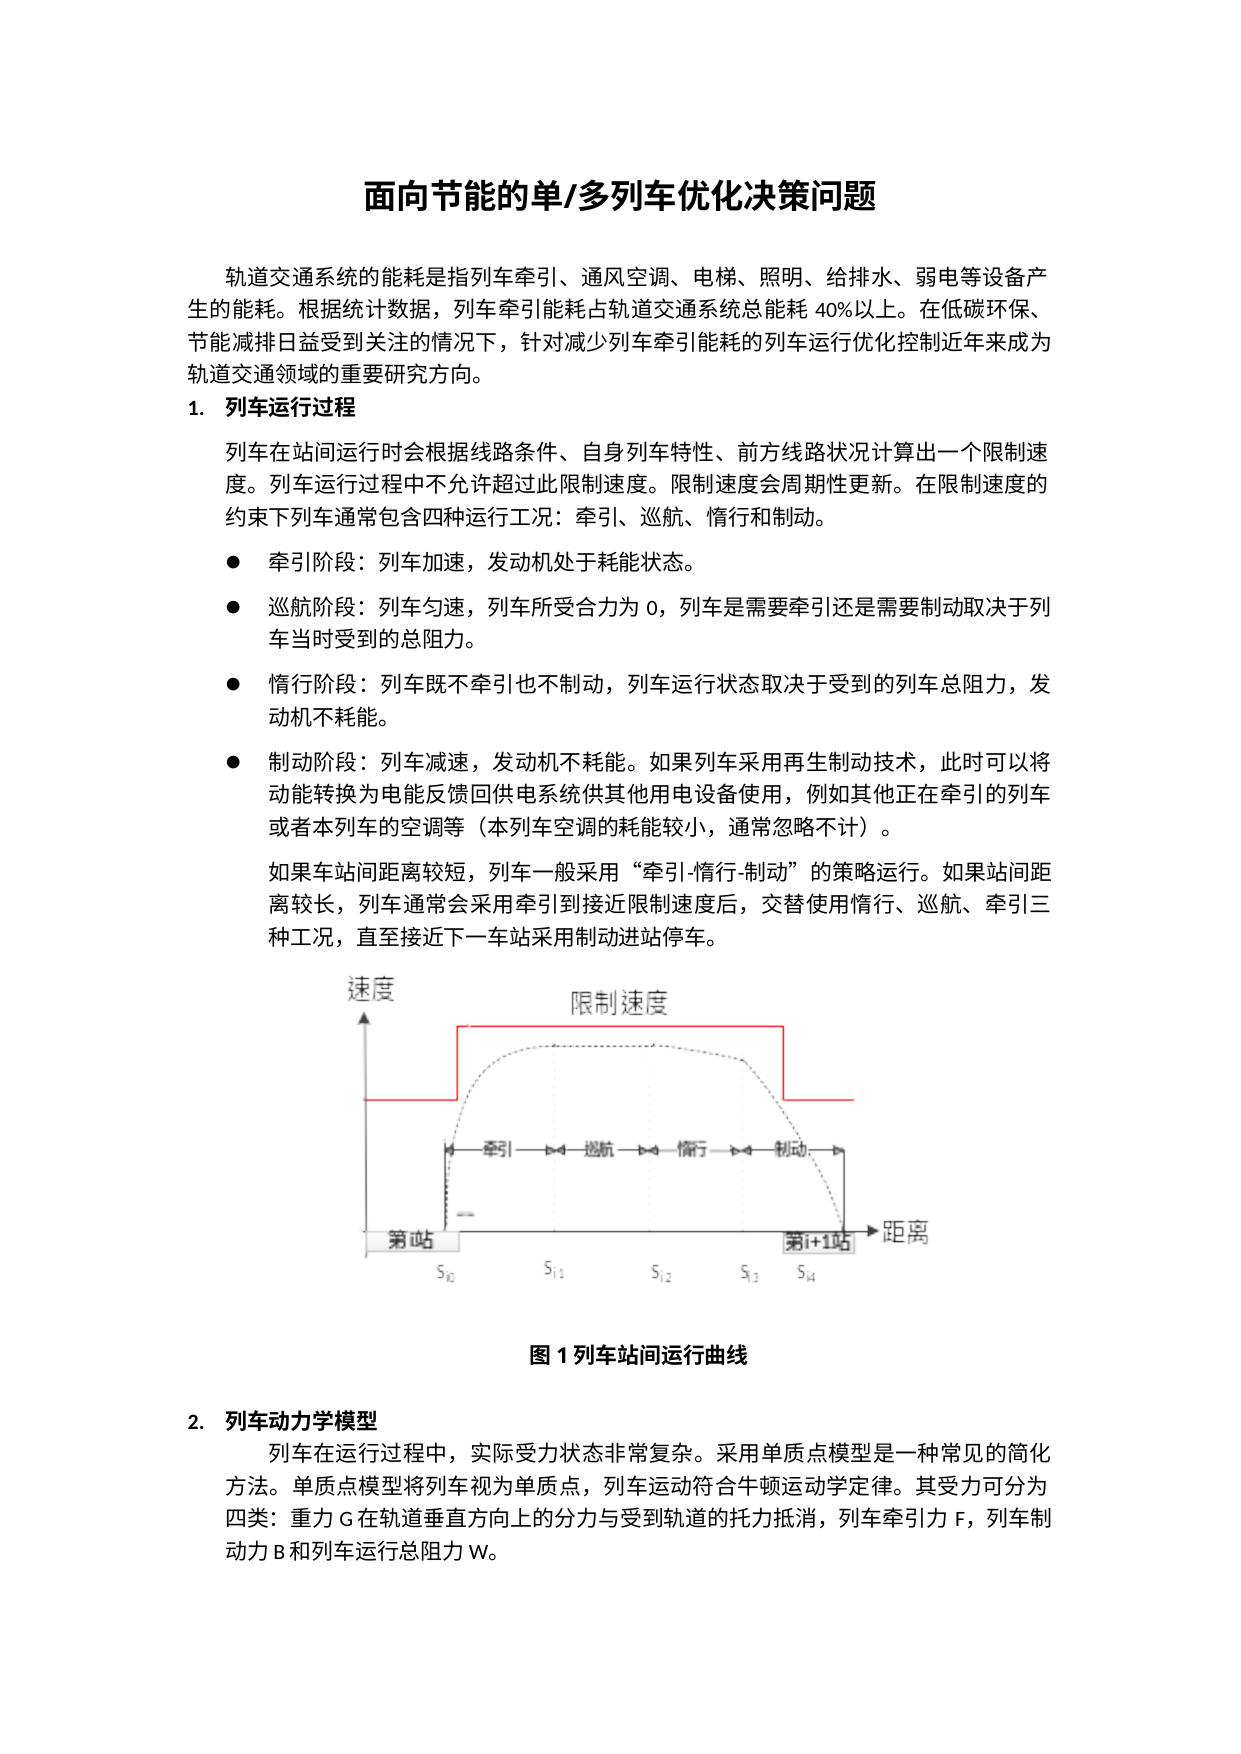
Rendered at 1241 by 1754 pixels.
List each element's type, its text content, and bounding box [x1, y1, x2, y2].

list 巡航阶段：列车匀速，列车所受合力为0，列车是需要牵引还是需要制动取决于列车当时受到的总阻力。 [225, 589, 1053, 654]
text 轨道交通系统的能耗是指列车牵引、通风空调、电梯、照明、给排水、弱电等设备产生的能耗。根据统计数据，列车牵引能耗占轨道交通系统总能耗40%以上。在低碳环保、节能减排日益受到关注的情况下，针对减少列车牵引能耗的列车运行优化控制近年来成为轨道交通领域的重要研究方向。 [187, 259, 1053, 389]
list 牵引阶段：列车加速，发动机处于耗能状态。 [225, 544, 1053, 577]
list 如果车站间距离较短，列车一般采用“牵引-惰行-制动”的策略运行。如果站间距离较长，列车通常会采用牵引到接近限制速度后，交替使用惰行、巡航、牵引三种工况，直至接近下一车站采用制动进站停车。 [269, 854, 1053, 952]
text 图 1 列车站间运行曲线 [225, 1338, 1053, 1371]
list 列车运行过程 [187, 389, 1053, 422]
list 列车在站间运行时会根据线路条件、自身列车特性、前方线路状况计算出一个限制速度。列车运行过程中不允许超过此限制速度。限制速度会周期性更新。在限制速度的约束下列车通常包含四种运行工况：牵引、巡航、惰行和制动。 [225, 434, 1053, 532]
list 惰行阶段：列车既不牵引也不制动，列车运行状态取决于受到的列车总阻力，发动机不耗能。 [225, 667, 1053, 732]
list 列车在运行过程中，实际受力状态非常复杂。采用单质点模型是一种常见的简化方法。单质点模型将列车视为单质点，列车运动符合牛顿运动学定律。其受力可分为四类：重力G在轨道垂直方向上的分力与受到轨道的托力抵消，列车牵引力F，列车制动力B和列车运行总阻力W。 [225, 1436, 1053, 1566]
list 制动阶段：列车减速，发动机不耗能。如果列车采用再生制动技术，此时可以将动能转换为电能反馈回供电系统供其他用电设备使用，例如其他正在牵引的列车或者本列车的空调等（本列车空调的耗能较小，通常忽略不计）。 [225, 744, 1053, 842]
list 列车动力学模型 [187, 1403, 1053, 1436]
text 面向节能的单/多列车优化决策问题 [187, 162, 1053, 227]
